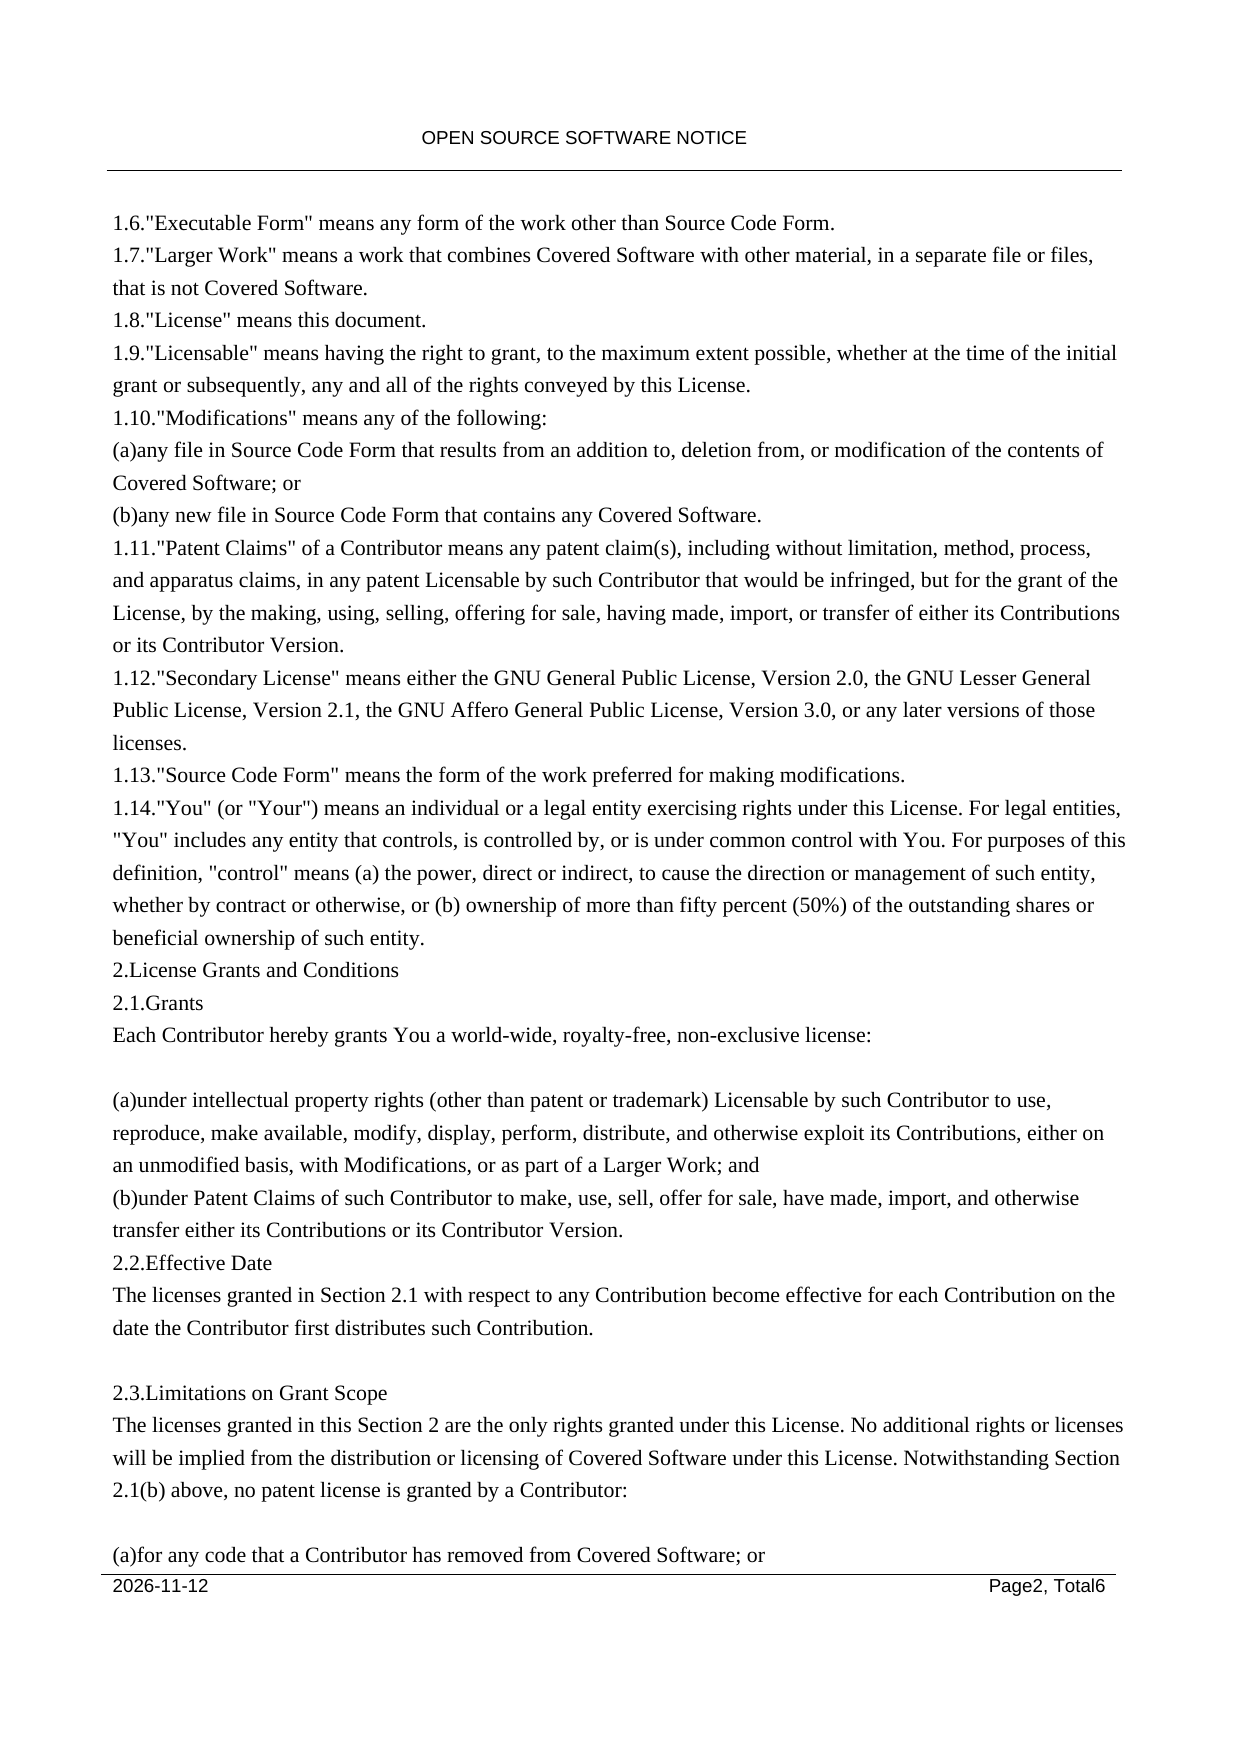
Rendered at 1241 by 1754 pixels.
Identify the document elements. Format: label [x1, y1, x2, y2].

text [112, 206, 1128, 1571]
